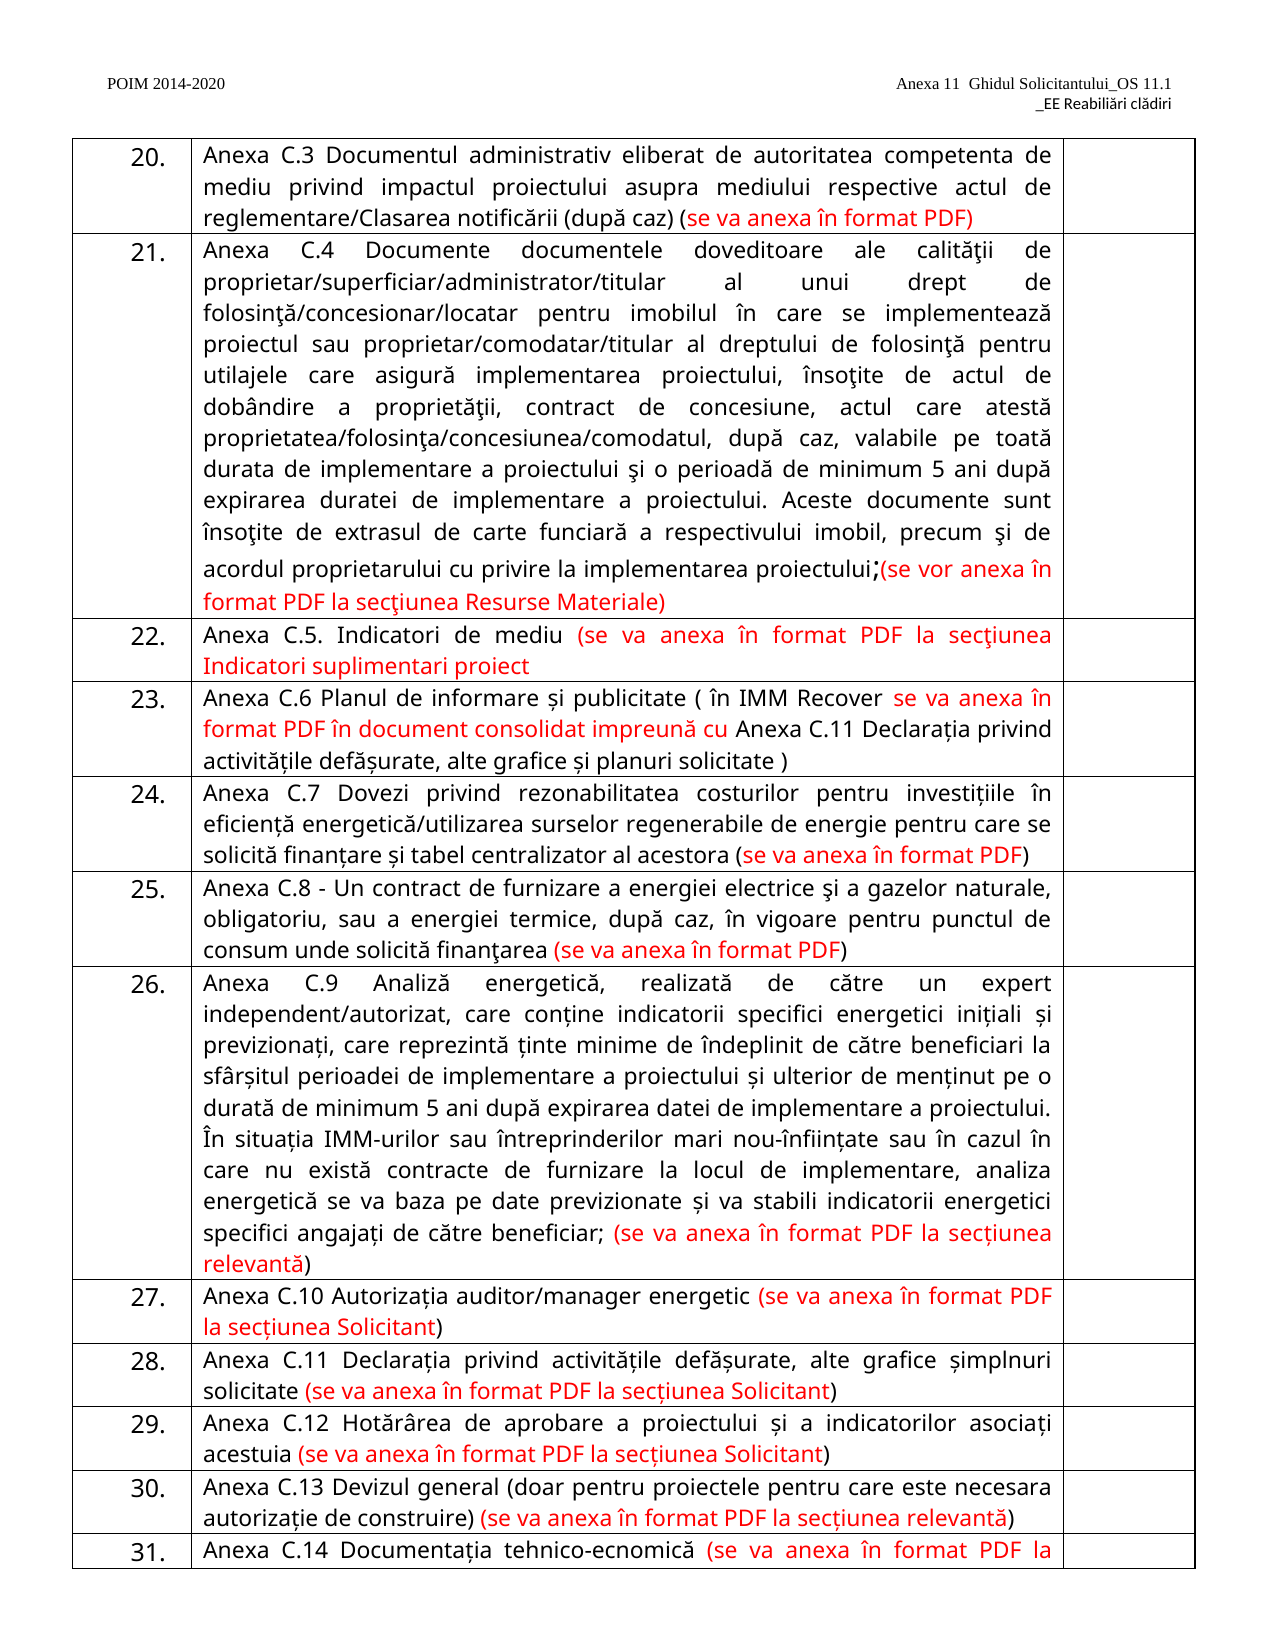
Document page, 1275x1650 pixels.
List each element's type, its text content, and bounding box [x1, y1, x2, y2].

table_cell Anexa C.11 Declarația privind activitățile defășurate, alte grafice șimplnuri solicitate (se va anexa în format PDF la secțiunea Solicitant) [192, 1344, 1063, 1406]
table_cell [1064, 139, 1194, 233]
table_cell [73, 619, 191, 681]
table_cell [73, 777, 191, 871]
table_cell [73, 1407, 191, 1470]
table_cell Anexa C.5. Indicatori de mediu (se va anexa în format PDF la secţiunea Indicatori suplimentari proiect [192, 619, 1063, 681]
table_cell [1064, 1344, 1194, 1406]
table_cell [192, 1534, 1063, 1568]
table_cell Anexa C.10 Autorizația auditor/manager energetic (se va anexa în format PDF la secțiunea Solicitant) [192, 1280, 1063, 1343]
table_cell [73, 1344, 191, 1406]
table_cell [73, 1471, 191, 1533]
table_cell [1064, 872, 1194, 966]
table_cell Anexa C.6 Planul de informare și publicitate ( în IMM Recover se va anexa în format PDF în document consolidat impreună cu Anexa C.11 Declarația privind activitățile defășurate, alte grafice și planuri solicitate ) [192, 682, 1063, 776]
table_cell Anexa C.3 Documentul administrativ eliberat de autoritatea competenta de mediu privind impactul proiectului asupra mediului respective actul de reglementare/Clasarea notificării (după caz) (se va anexa în format PDF) [192, 139, 1063, 233]
table_cell [73, 1534, 191, 1568]
table_cell [1064, 619, 1194, 681]
table_cell [73, 682, 191, 776]
table_cell Anexa C.9 Analiză energetică, realizată de către un expert independent/autorizat, care conţine indicatorii specifici energetici iniţiali şi previzionaţi, care reprezintă ţinte minime de îndeplinit de către beneficiari la sfârşitul perioadei de implementare a proiectului şi ulterior de menţinut pe o durată de minimum 5 ani după expirarea datei de implementare a proiectului. În situaţia IMM-urilor sau întreprinderilor mari nou-înfiinţate sau în cazul în care nu există contracte de furnizare la locul de implementare, analiza energetică se va baza pe date previzionate şi va stabili indicatorii energetici specifici angajaţi de către beneficiar; (se va anexa în format PDF la secțiunea relevantă) [192, 967, 1063, 1279]
table_cell [1064, 1280, 1194, 1343]
table_cell Anexa C.4 Documente documentele doveditoare ale calităţii de proprietar/superficiar/administrator/titular al unui drept de folosinţă/concesionar/locatar pentru imobilul în care se implementează proiectul sau proprietar/comodatar/titular al dreptului de folosinţă pentru utilajele care asigură implementarea proiectului, însoţite de actul de dobândire a proprietăţii, contract de concesiune, actul care atestă proprietatea/folosinţa/concesiunea/comodatul, după caz, valabile pe toată durata de implementare a proiectului şi o perioadă de minimum 5 ani după expirarea duratei de implementare a proiectului. Aceste documente sunt însoţite de extrasul de carte funciară a respectivului imobil, precum şi de acordul proprietarului cu privire la implementarea proiectului;(se vor anexa în format PDF la secţiunea Resurse Materiale) [192, 234, 1063, 618]
table_cell Anexa C.12 Hotărârea de aprobare a proiectului și a indicatorilor asociați acestuia (se va anexa în format PDF la secțiunea Solicitant) [192, 1407, 1063, 1470]
table_cell Anexa C.7 Dovezi privind rezonabilitatea costurilor pentru investiţiile în eficienţă energetică/utilizarea surselor regenerabile de energie pentru care se solicită finanţare și tabel centralizator al acestora (se va anexa în format PDF) [192, 777, 1063, 871]
table_cell [1064, 682, 1194, 776]
table_cell [1064, 1534, 1194, 1568]
table_cell [1064, 777, 1194, 871]
table_cell [73, 139, 191, 233]
table_cell [73, 234, 191, 618]
table_cell Anexa C.13 Devizul general (doar pentru proiectele pentru care este necesara autorizație de construire) (se va anexa în format PDF la secțiunea relevantă) [192, 1471, 1063, 1533]
table_cell Anexa C.8 - Un contract de furnizare a energiei electrice şi a gazelor naturale, obligatoriu, sau a energiei termice, după caz, în vigoare pentru punctul de consum unde solicită finanţarea (se va anexa în format PDF) [192, 872, 1063, 966]
table_cell [1064, 234, 1194, 618]
table_cell [73, 1280, 191, 1343]
table_cell [73, 967, 191, 1279]
table_cell [1064, 1407, 1194, 1470]
table_cell [1064, 967, 1194, 1279]
table_cell [73, 872, 191, 966]
table_cell [1064, 1471, 1194, 1533]
